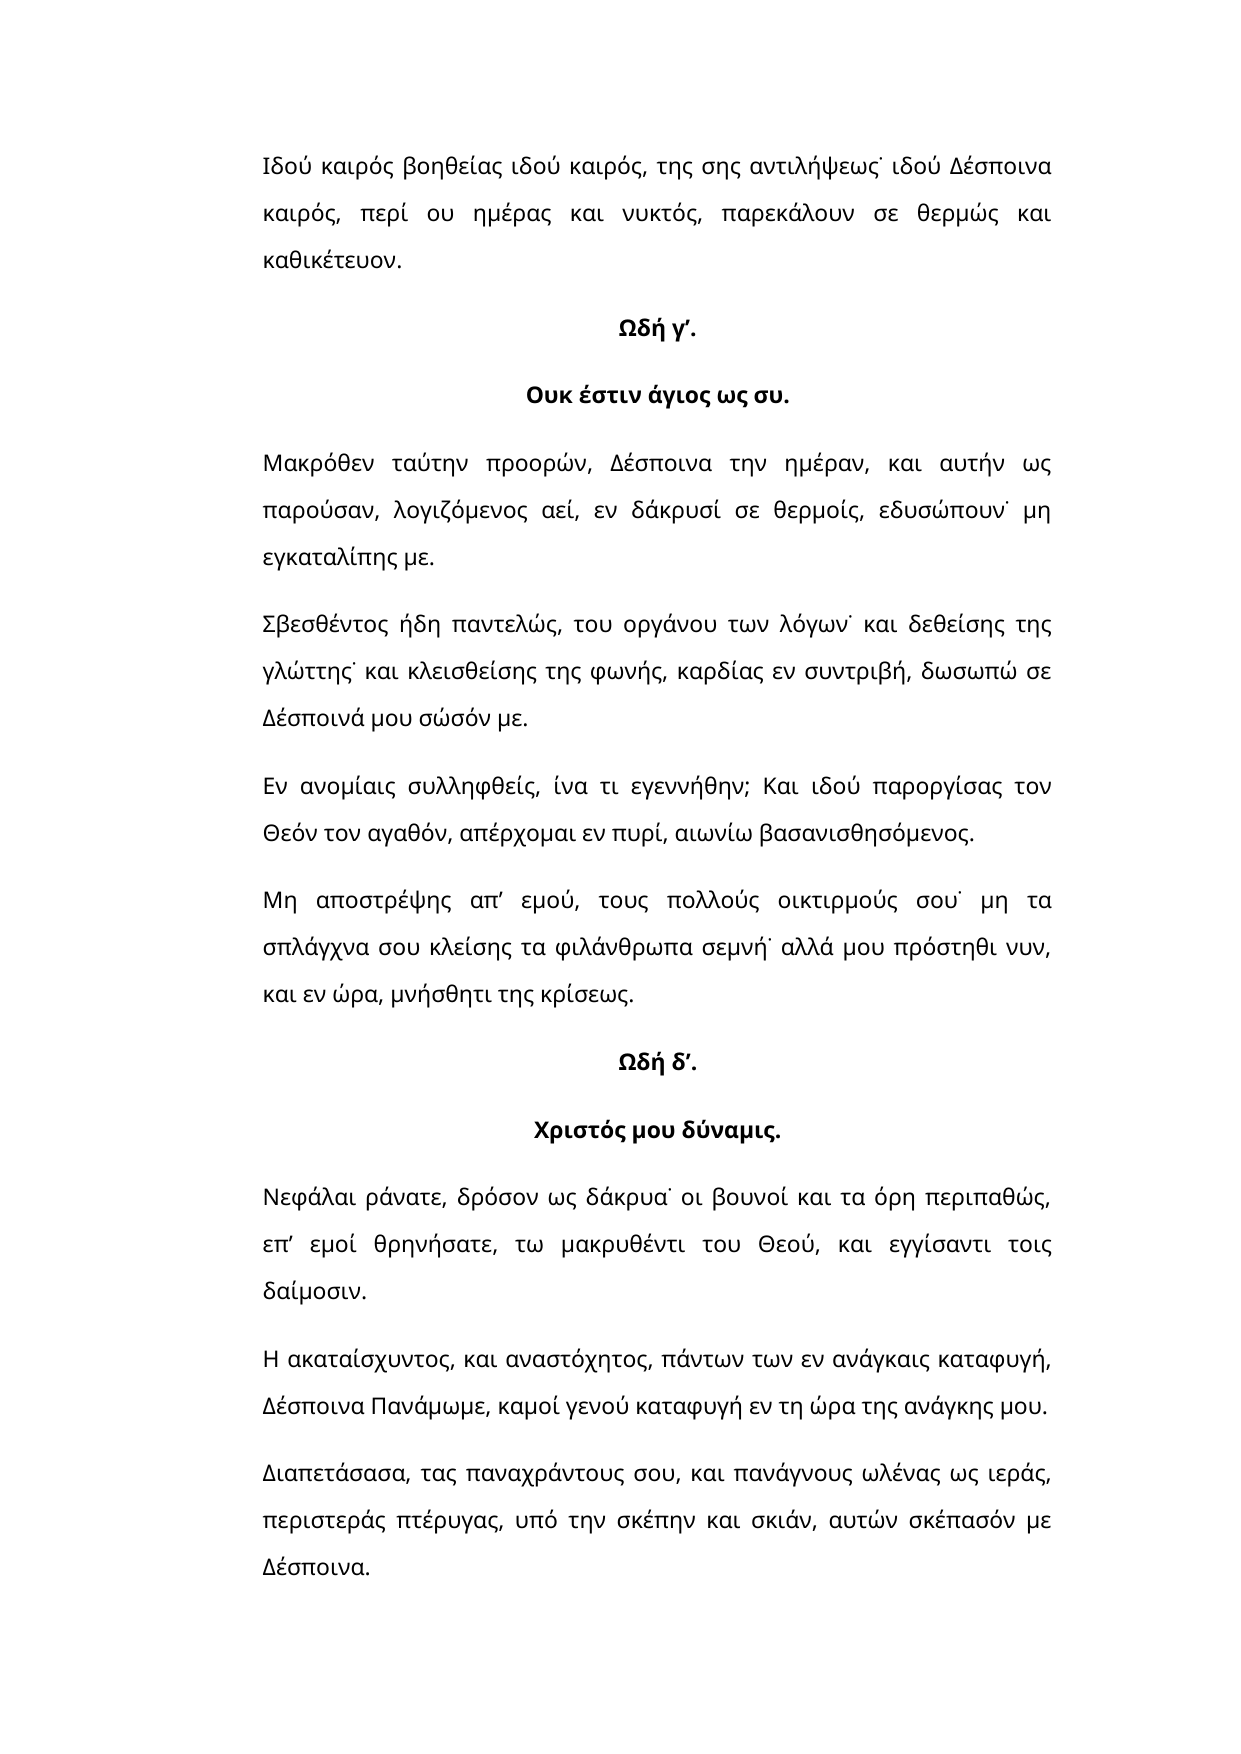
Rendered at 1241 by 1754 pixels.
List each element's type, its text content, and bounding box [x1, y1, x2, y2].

text Ιδού καιρός βοηθείας ιδού καιρός, της σης αντιλήψεως˙ ιδού Δέσποινα καιρός, περί ου ημέρας και νυκτός, παρεκάλουν σε θερμώς και καθικέτευον. [262, 150, 1053, 275]
text Μακρόθεν ταύτην προορών, Δέσποινα την ημέραν, και αυτήν ως παρούσαν, λογιζόμενος αεί, εν δάκρυσί σε θερμοίς, εδυσώπουν˙ μη εγκαταλίπης με. [262, 447, 1053, 572]
text Η ακαταίσχυντος, και αναστόχητος, πάντων των εν ανάγκαις καταφυγή, Δέσποινα Πανάμωμε, καμοί γενού καταφυγή εν τη ώρα της ανάγκης μου. [262, 1343, 1053, 1421]
text Μη αποστρέψης απ’ εμού, τους πολλούς οικτιρμούς σου˙ μη τα σπλάγχνα σου κλείσης τα φιλάνθρωπα σεμνή˙ αλλά μου πρόστηθι νυν, και εν ώρα, μνήσθητι της κρίσεως. [262, 884, 1053, 1009]
text Εν ανομίαις συλληφθείς, ίνα τι εγεννήθην; Και ιδού παροργίσας τον Θεόν τον αγαθόν, απέρχομαι εν πυρί, αιωνίω βασανισθησόμενος. [262, 770, 1053, 848]
text Σβεσθέντος ήδη παντελώς, του οργάνου των λόγων˙ και δεθείσης της γλώττης˙ και κλεισθείσης της φωνής, καρδίας εν συντριβή, δωσωπώ σε Δέσποινά μου σώσόν με. [262, 608, 1053, 733]
text Ωδή γ’. [262, 311, 1053, 343]
text Νεφάλαι ράνατε, δρόσον ως δάκρυα˙ οι βουνοί και τα όρη περιπαθώς, επ’ εμοί θρηνήσατε, τω μακρυθέντι του Θεού, και εγγίσαντι τοις δαίμοσιν. [262, 1181, 1053, 1306]
text Ωδή δ’. [262, 1046, 1053, 1077]
text Διαπετάσασα, τας παναχράντους σου, και πανάγνους ωλένας ως ιεράς, περιστεράς πτέρυγας, υπό την σκέπην και σκιάν, αυτών σκέπασόν με Δέσποινα. [262, 1457, 1053, 1582]
text Χριστός μου δύναμις. [262, 1113, 1053, 1145]
text Ουκ έστιν άγιος ως συ. [262, 379, 1053, 410]
